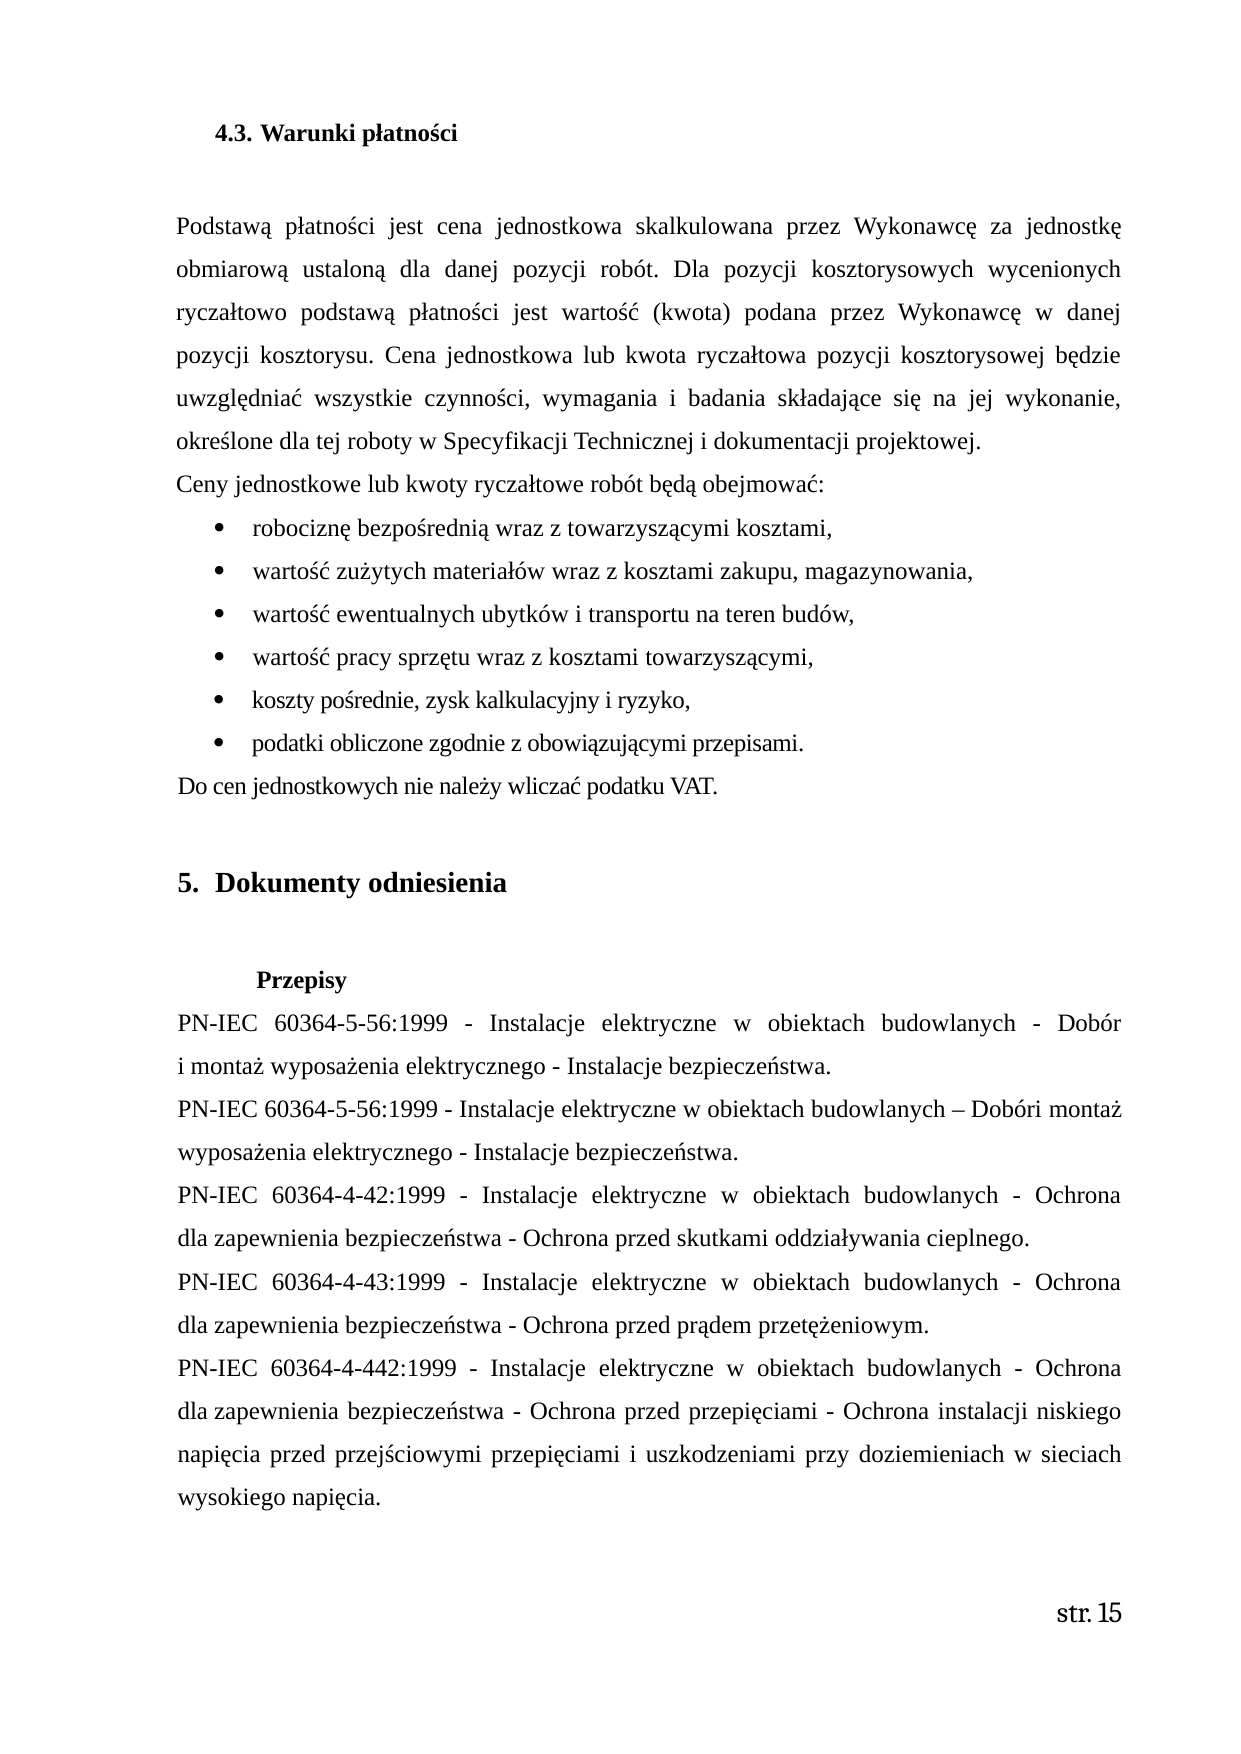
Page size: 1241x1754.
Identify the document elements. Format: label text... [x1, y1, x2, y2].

text Przepisy [177, 965, 834, 993]
text PN-IEC 60364-4-43:1999 - Instalacje elektryczne w obiektach budowlanych - Ochrona dla zapewnienia bezpieczeństwa - Ochrona przed prądem przetężeniowym. [177, 1267, 1122, 1338]
text PN-IEC 60364-4-42:1999 - Instalacje elektryczne w obiektach budowlanych - Ochrona dla zapewnienia bezpieczeństwa - Ochrona przed skutkami oddziaływania cieplnego. [177, 1180, 1122, 1252]
text Ceny jednostkowe lub kwoty ryczałtowe robót będą obejmować: [176, 469, 1122, 498]
text PN-IEC 60364-5-56:1999 - Instalacje elektryczne w obiektach budowlanych - Dobór i montaż wyposażenia elektrycznego - Instalacje bezpieczeństwa. [177, 1008, 1122, 1080]
text PN-IEC 60364-5-56:1999 - Instalacje elektryczne w obiektach budowlanych – Dobóri montaż wyposażenia elektrycznego - Instalacje bezpieczeństwa. [177, 1094, 1122, 1166]
text PN-IEC 60364-4-442:1999 - Instalacje elektryczne w obiektach budowlanych - Ochrona dla zapewnienia bezpieczeństwa - Ochrona przed przepięciami - Ochrona instalacji niskiego napięcia przed przejściowymi przepięciami i uszkodzeniami przy doziemieniach w sieciach wysokiego napięcia. [177, 1353, 1122, 1511]
list wartość ewentualnych ubytków i transportu na teren budów, [215, 599, 1122, 628]
list robociznę bezpośrednią wraz z towarzyszącymi kosztami, [215, 513, 1122, 541]
subtitle Dokumenty odniesienia [177, 865, 1122, 898]
list wartość zużytych materiałów wraz z kosztami zakupu, magazynowania, [215, 556, 1122, 584]
list koszty pośrednie, zysk kalkulacyjny i ryzyko, [214, 685, 1122, 714]
list wartość pracy sprzętu wraz z kosztami towarzyszącymi, [215, 642, 1122, 671]
subtitle Warunki płatności [215, 118, 1122, 147]
list podatki obliczone zgodnie z obowiązującymi przepisami. [214, 728, 1122, 757]
text Do cen jednostkowych nie należy wliczać podatku VAT. [177, 771, 834, 800]
text Podstawą płatności jest cena jednostkowa skalkulowana przez Wykonawcę za jednostkę obmiarową ustaloną dla danej pozycji robót. Dla pozycji kosztorysowych wycenionych ryczałtowo podstawą płatności jest wartość (kwota) podana przez Wykonawcę w danej pozycji kosztorysu. Cena jednostkowa lub kwota ryczałtowa pozycji kosztorysowej będzie uwzględniać wszystkie czynności, wymagania i badania składające się na jej wykonanie, określone dla tej roboty w Specyfikacji Technicznej i dokumentacji projektowej. [176, 211, 1122, 455]
